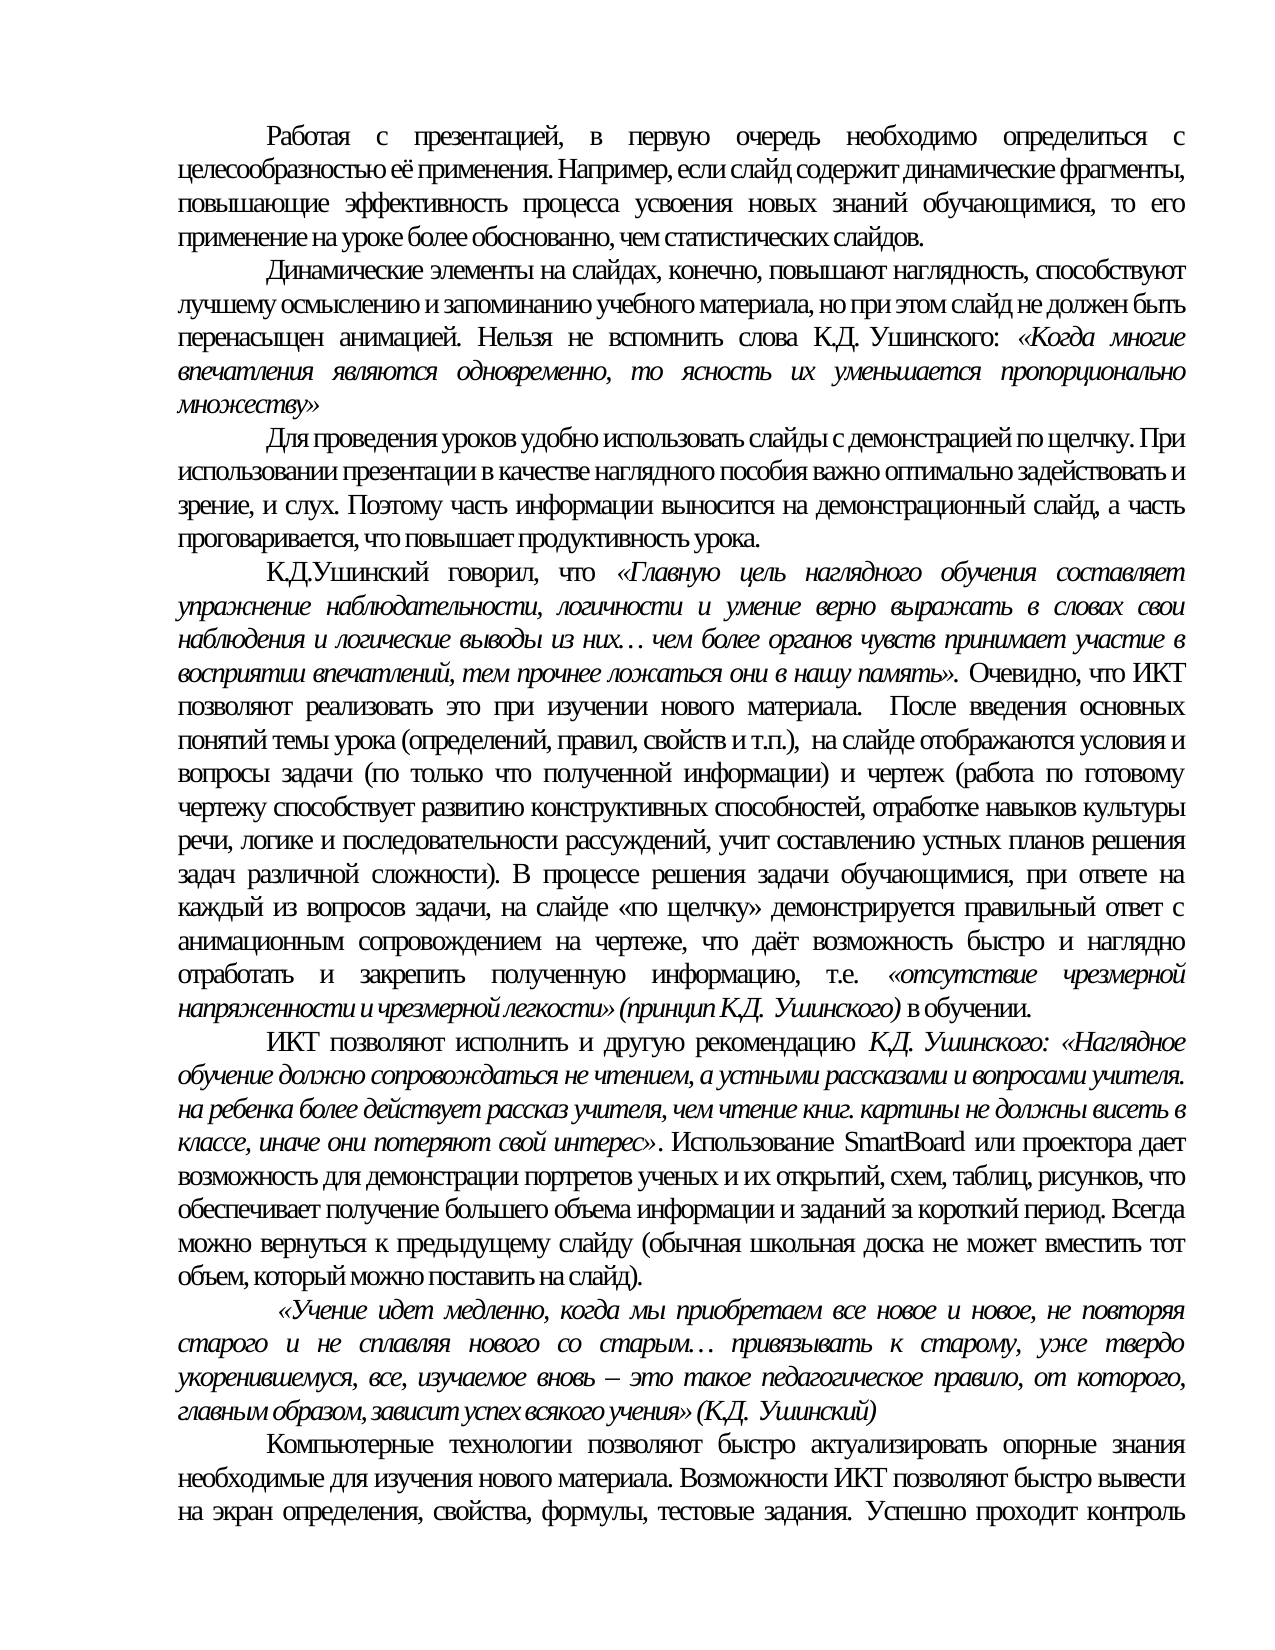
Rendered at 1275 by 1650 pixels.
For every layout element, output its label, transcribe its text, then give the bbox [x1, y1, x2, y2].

text ИКТ позволяют исполнить и другую рекомендацию К.Д. Ушинского: «Наглядное обучение должно сопровождаться не чтением, а устными рассказами и вопросами учителя. на ребенка более действует рассказ учителя, чем чтение книг. картины не должны висеть в классе, иначе они потеряют свой интерес». Использование SmartBoard или проектора дает возможность для демонстрации портретов ученых и их открытий, схем, таблиц, рисунков, что обеспечивает получение большего объема информации и заданий за короткий период. Всегда можно вернуться к предыдущему слайду (обычная школьная доска не может вместить тот объем, который можно поставить на слайд). [177, 1024, 1186, 1292]
text Работая с презентацией, в первую очередь необходимо определиться с целесообразностью её применения. Например, если слайд содержит динамические фрагменты, повышающие эффективность процесса усвоения новых знаний обучающимися, то его применение на уроке более обоснованно, чем статистических слайдов. [177, 118, 1186, 252]
text «Учение идет медленно, когда мы приобретаем все новое и новое, не повторяя старого и не сплавляя нового со старым… привязывать к старому, уже твердо укоренившемуся, все, изучаемое вновь – это такое педагогическое правило, от которого, главным образом, зависит успех всякого учения» (К.Д. Ушинский) [177, 1292, 1186, 1426]
text Для проведения уроков удобно использовать слайды с демонстрацией по щелчку. При использовании презентации в качестве наглядного пособия важно оптимально задействовать и зрение, и слух. Поэтому часть информации выносится на демонстрационный слайд, а часть проговаривается, что повышает продуктивность урока. [177, 420, 1186, 554]
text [177, 1426, 1186, 1527]
text К.Д.Ушинский говорил, что «Главную цель наглядного обучения составляет упражнение наблюдательности, логичности и умение верно выражать в словах свои наблюдения и логические выводы из них… чем более органов чувств принимает участие в восприятии впечатлений, тем прочнее ложаться они в нашу память». Очевидно, что ИКТ позволяют реализовать это при изучении нового материала. После введения основных понятий темы урока (определений, правил, свойств и т.п.), на слайде отображаются условия и вопросы задачи (по только что полученной информации) и чертеж (работа по готовому чертежу способствует развитию конструктивных способностей, отработке навыков культуры речи, логике и последовательности рассуждений, учит составлению устных планов решения задач различной сложности). В процессе решения задачи обучающимися, при ответе на каждый из вопросов задачи, на слайде «по щелчку» демонстрируется правильный ответ с анимационным сопровождением на чертеже, что даёт возможность быстро и наглядно отработать и закрепить полученную информацию, т.е. «отсутствие чрезмерной напряженности и чрезмерной легкости» (принцип К.Д. Ушинского) в обучении. [177, 554, 1186, 1024]
text Динамические элементы на слайдах, конечно, повышают наглядность, способствуют лучшему осмыслению и запоминанию учебного материала, но при этом слайд не должен быть перенасыщен анимацией. Нельзя не вспомнить слова К.Д. Ушинского: «Когда многие впечатления являются одновременно, то ясность их уменьшается пропорционально множеству» [177, 252, 1186, 420]
